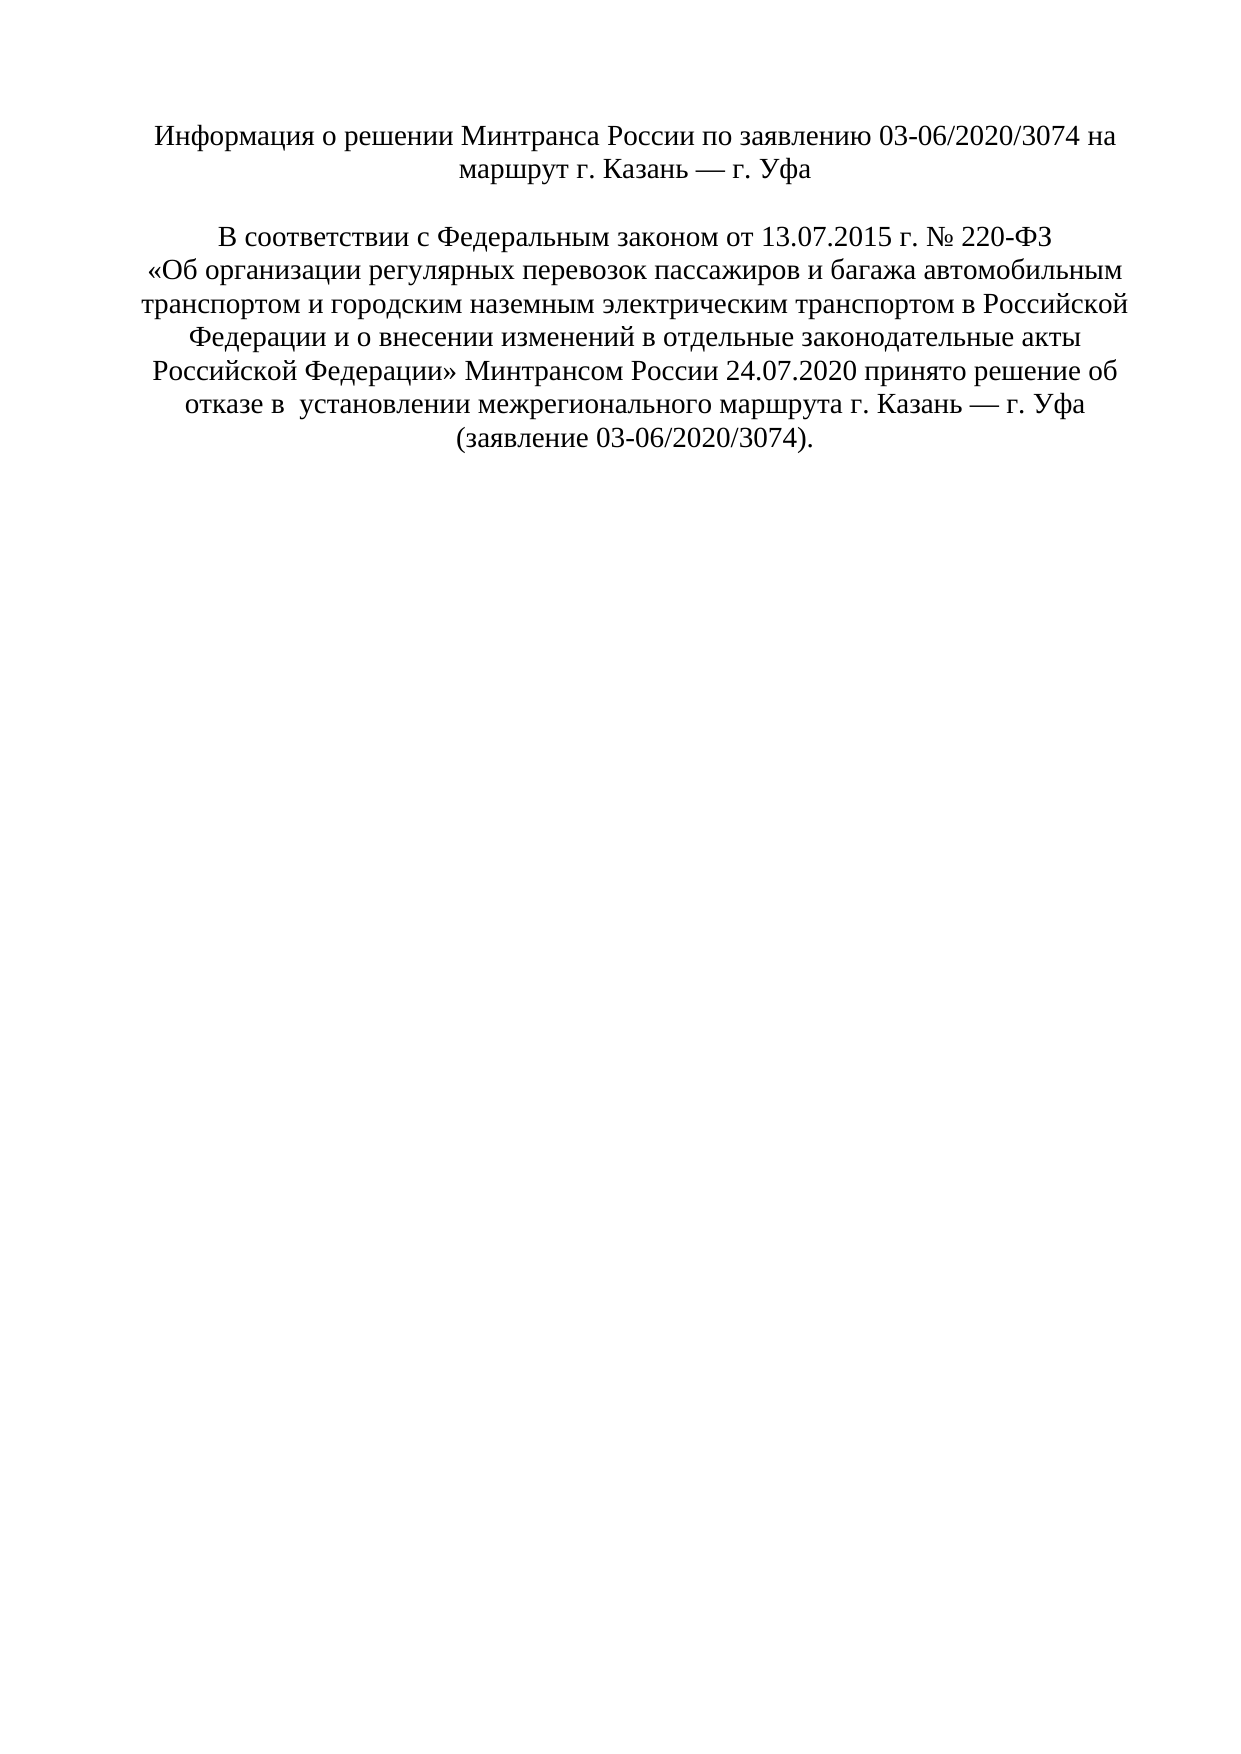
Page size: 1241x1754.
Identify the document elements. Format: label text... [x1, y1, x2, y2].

text Информация о решении Минтранса России по заявлению 03-06/2020/3074 на маршрут г. Казань — г. Уфа [118, 118, 1152, 185]
text В соответствии с Федеральным законом от 13.07.2015 г. № 220-ФЗ «Об организации регулярных перевозок пассажиров и багажа автомобильным транспортом и городским наземным электрическим транспортом в Российской Федерации и о внесении изменений в отдельные законодательные акты Российской Федерации» Минтрансом России 24.07.2020 принято решение об отказе в установлении межрегионального маршрута г. Казань — г. Уфа (заявление 03-06/2020/3074). [118, 219, 1152, 453]
